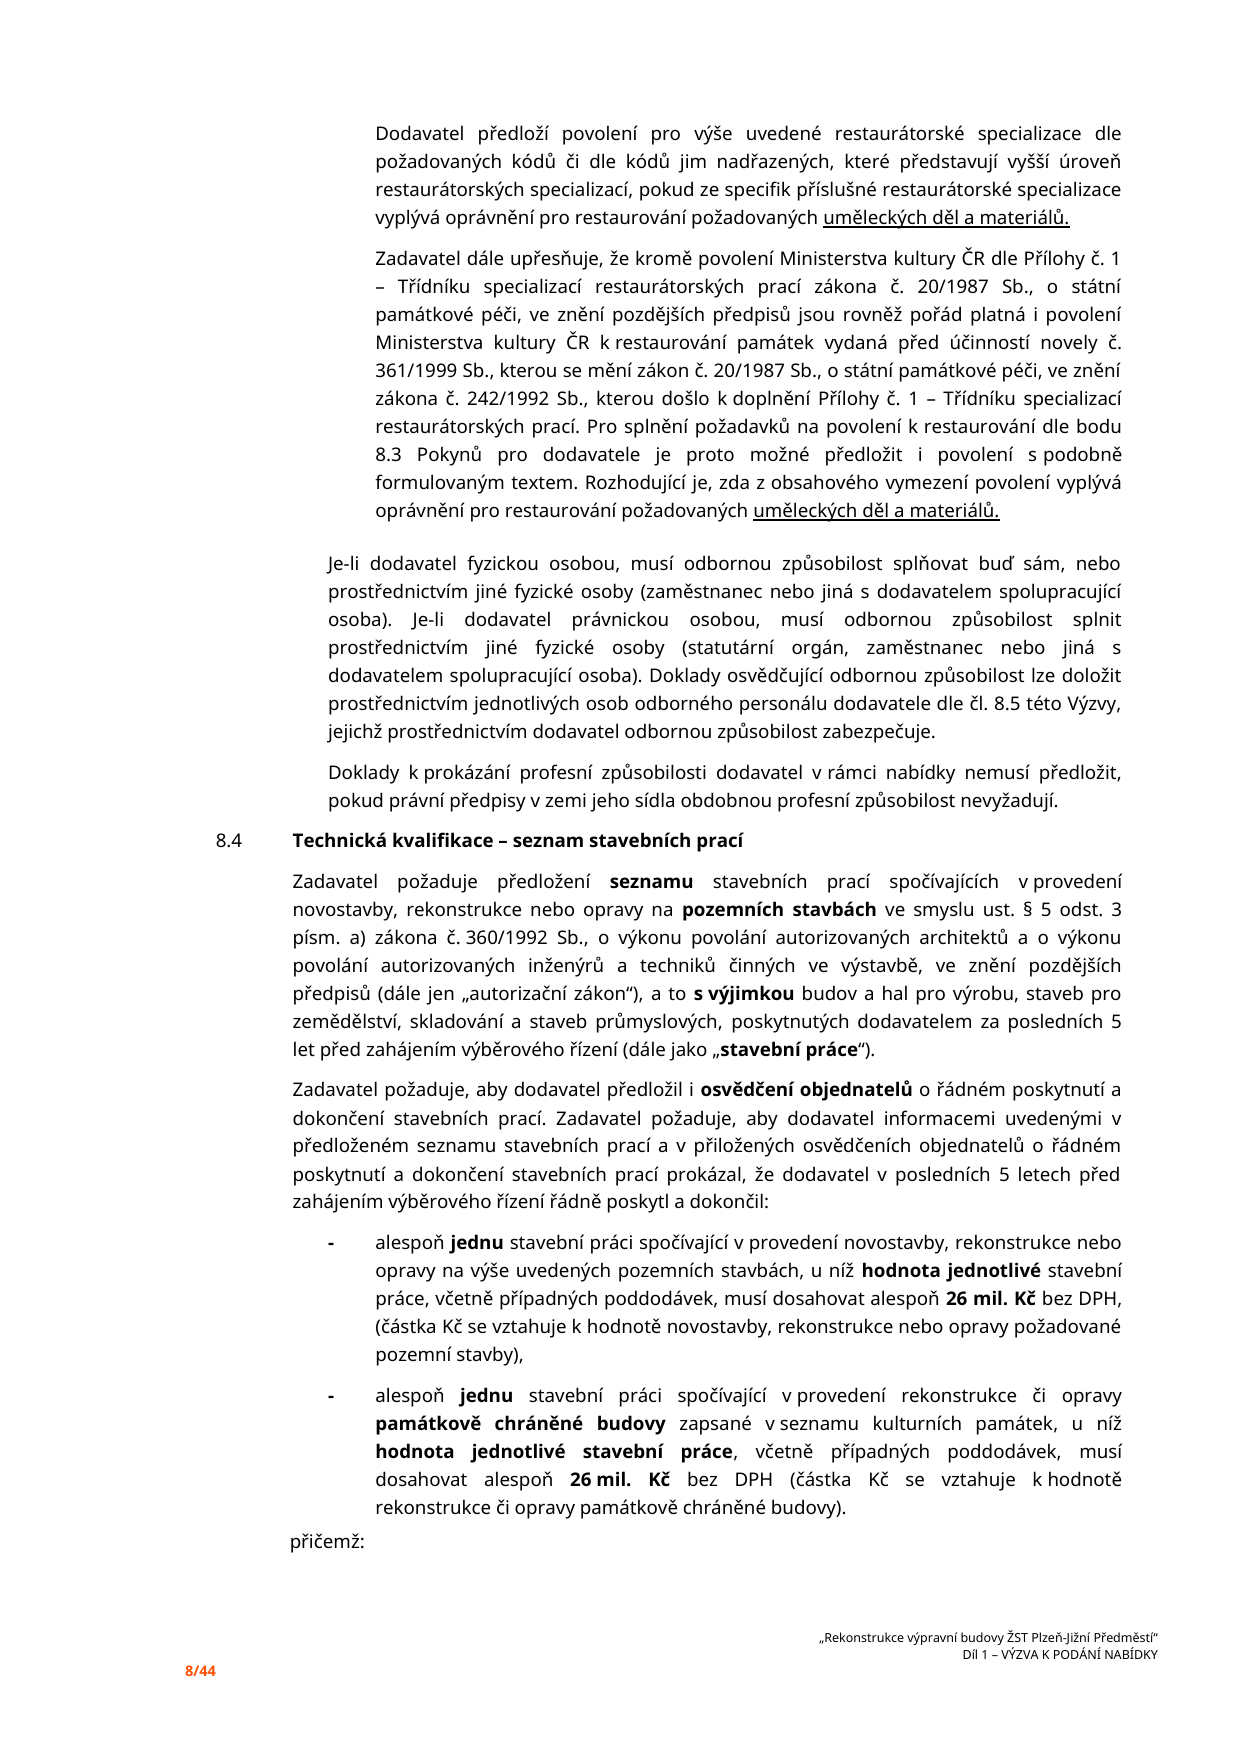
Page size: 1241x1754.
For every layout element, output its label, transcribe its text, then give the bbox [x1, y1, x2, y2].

text alespoň jednu stavební práci spočívající v provedení rekonstrukce či opravy památkově chráněné budovy zapsané v seznamu kulturních památek, u níž hodnota jednotlivé stavební práce, včetně případných poddodávek, musí dosahovat alespoň 26 mil. Kč bez DPH (částka Kč se vztahuje k hodnotě rekonstrukce či opravy památkově chráněné budovy). [328, 1382, 1122, 1519]
list Dodavatel předloží povolení pro výše uvedené restaurátorské specializace dle požadovaných kódů či dle kódů jim nadřazených, které představují vyšší úroveň restaurátorských specializací, pokud ze specifik příslušné restaurátorské specializace vyplývá oprávnění pro restaurování požadovaných uměleckých děl a materiálů. [375, 121, 1122, 230]
text Doklady k prokázání profesní způsobilosti dodavatel v rámci nabídky nemusí předložit, pokud právní předpisy v zemi jeho sídla obdobnou profesní způsobilost nevyžadují. [328, 759, 1122, 813]
text přičemž: [289, 1528, 1122, 1554]
list Zadavatel dále upřesňuje, že kromě povolení Ministerstva kultury ČR dle Přílohy č. 1 – Třídníku specializací restaurátorských prací zákona č. 20/1987 Sb., o státní památkové péči, ve znění pozdějších předpisů jsou rovněž pořád platná i povolení Ministerstva kultury ČR k restaurování památek vydaná před účinností novely č. 361/1999 Sb., kterou se mění zákon č. 20/1987 Sb., o státní památkové péči, ve znění zákona č. 242/1992 Sb., kterou došlo k doplnění Přílohy č. 1 – Třídníku specializací restaurátorských prací. Pro splnění požadavků na povolení k restaurování dle bodu 8.3 Pokynů pro dodavatele je proto možné předložit i povolení s podobně formulovaným textem. Rozhodující je, zda z obsahového vymezení povolení vyplývá oprávnění pro restaurování požadovaných uměleckých děl a materiálů. [375, 245, 1122, 523]
list alespoň jednu stavební práci spočívající v provedení novostavby, rekonstrukce nebo opravy na výše uvedených pozemních stavbách, u níž hodnota jednotlivé stavební práce, včetně případných poddodávek, musí dosahovat alespoň 26 mil. Kč bez DPH, (částka Kč se vztahuje k hodnotě novostavby, rekonstrukce nebo opravy požadované pozemní stavby), [328, 1229, 1122, 1367]
text Technická kvalifikace – seznam stavebních prací [216, 828, 1122, 853]
text Zadavatel požaduje, aby dodavatel předložil i osvědčení objednatelů o řádném poskytnutí a dokončení stavebních prací. Zadavatel požaduje, aby dodavatel informacemi uvedenými v předloženém seznamu stavebních prací a v přiložených osvědčeních objednatelů o řádném poskytnutí a dokončení stavebních prací prokázal, že dodavatel v posledních 5 letech před zahájením výběrového řízení řádně poskytl a dokončil: [292, 1077, 1122, 1214]
text Zadavatel požaduje předložení seznamu stavebních prací spočívajících v provedení novostavby, rekonstrukce nebo opravy na pozemních stavbách ve smyslu ust. § 5 odst. 3 písm. a) zákona č. 360/1992 Sb., o výkonu povolání autorizovaných architektů a o výkonu povolání autorizovaných inženýrů a techniků činných ve výstavbě, ve znění pozdějších předpisů (dále jen „autorizační zákon“), a to s výjimkou budov a hal pro výrobu, staveb pro zemědělství, skladování a staveb průmyslových, poskytnutých dodavatelem za posledních 5 let před zahájením výběrového řízení (dále jako „stavební práce“). [292, 868, 1122, 1062]
text Je-li dodavatel fyzickou osobou, musí odbornou způsobilost splňovat buď sám, nebo prostřednictvím jiné fyzické osoby (zaměstnanec nebo jiná s dodavatelem spolupracující osoba). Je-li dodavatel právnickou osobou, musí odbornou způsobilost splnit prostřednictvím jiné fyzické osoby (statutární orgán, zaměstnanec nebo jiná s dodavatelem spolupracující osoba). Doklady osvědčující odbornou způsobilost lze doložit prostřednictvím jednotlivých osob odborného personálu dodavatele dle čl. 8.5 této Výzvy, jejichž prostřednictvím dodavatel odbornou způsobilost zabezpečuje. [328, 550, 1122, 744]
